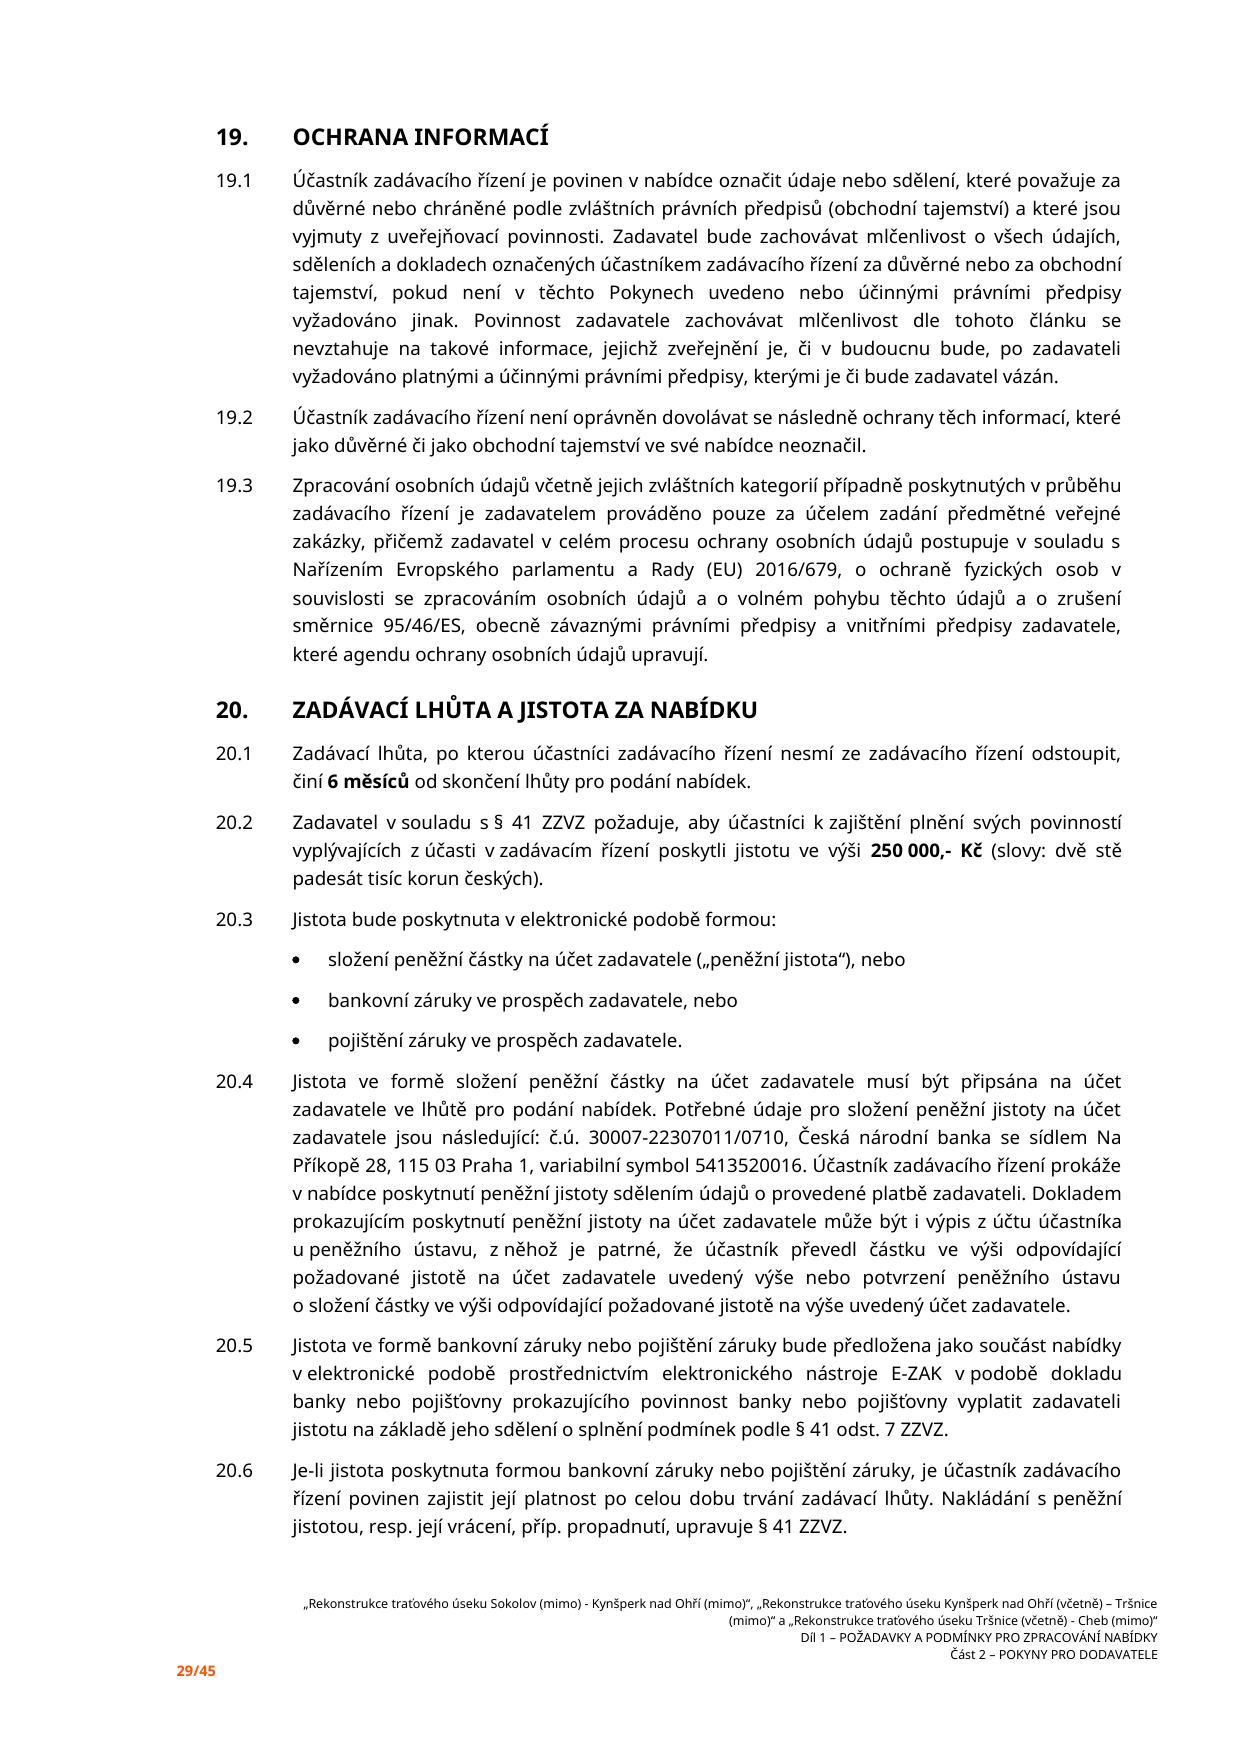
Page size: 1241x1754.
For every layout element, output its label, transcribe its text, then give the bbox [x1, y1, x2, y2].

text ZADÁVACÍ LHŮTA A JISTOTA ZA NABÍDKU [216, 694, 1122, 725]
text Zadávací lhůta, po kterou účastníci zadávacího řízení nesmí ze zadávacího řízení odstoupit, činí 6 měsíců od skončení lhůty pro podání nabídek. [216, 741, 1122, 794]
text Jistota bude poskytnuta v elektronické podobě formou: [216, 906, 1122, 931]
text OCHRANA INFORMACÍ [216, 121, 1122, 152]
text Účastník zadávacího řízení není oprávněn dovolávat se následně ochrany těch informací, které jako důvěrné či jako obchodní tajemství ve své nabídce neoznačil. [216, 404, 1122, 458]
text Zadavatel v souladu s § 41 ZZVZ požaduje, aby účastníci k zajištění plnění svých povinností vyplývajících z účasti v zadávacím řízení poskytli jistotu ve výši 250 000,- Kč (slovy: dvě stě padesát tisíc korun českých). [216, 809, 1122, 891]
text bankovní záruky ve prospěch zadavatele, nebo [292, 987, 1122, 1012]
text Zpracování osobních údajů včetně jejich zvláštních kategorií případně poskytnutých v průběhu zadávacího řízení je zadavatelem prováděno pouze za účelem zadání předmětné veřejné zakázky, přičemž zadavatel v celém procesu ochrany osobních údajů postupuje v souladu s Nařízením Evropského parlamentu a Rady (EU) 2016/679, o ochraně fyzických osob v souvislosti se zpracováním osobních údajů a o volném pohybu těchto údajů a o zrušení směrnice 95/46/ES, obecně závaznými právními předpisy a vnitřními předpisy zadavatele, které agendu ochrany osobních údajů upravují. [216, 473, 1122, 666]
text Jistota ve formě složení peněžní částky na účet zadavatele musí být připsána na účet zadavatele ve lhůtě pro podání nabídek. Potřebné údaje pro složení peněžní jistoty na účet zadavatele jsou následující: č.ú. 30007-22307011/0710, Česká národní banka se sídlem Na Příkopě 28, 115 03 Praha 1, variabilní symbol 5413520016. Účastník zadávacího řízení prokáže v nabídce poskytnutí peněžní jistoty sdělením údajů o provedené platbě zadavateli. Dokladem prokazujícím poskytnutí peněžní jistoty na účet zadavatele může být i výpis z účtu účastníka u peněžního ústavu, z něhož je patrné, že účastník převedl částku ve výši odpovídající požadované jistotě na účet zadavatele uvedený výše nebo potvrzení peněžního ústavu o složení částky ve výši odpovídající požadované jistotě na výše uvedený účet zadavatele. [216, 1068, 1122, 1318]
text Je-li jistota poskytnuta formou bankovní záruky nebo pojištění záruky, je účastník zadávacího řízení povinen zajistit její platnost po celou dobu trvání zadávací lhůty. Nakládání s peněžní jistotou, resp. její vrácení, příp. propadnutí, upravuje § 41 ZZVZ. [216, 1457, 1122, 1539]
text Účastník zadávacího řízení je povinen v nabídce označit údaje nebo sdělení, které považuje za důvěrné nebo chráněné podle zvláštních právních předpisů (obchodní tajemství) a které jsou vyjmuty z uveřejňovací povinnosti. Zadavatel bude zachovávat mlčenlivost o všech údajích, sděleních a dokladech označených účastníkem zadávacího řízení za důvěrné nebo za obchodní tajemství, pokud není v těchto Pokynech uvedeno nebo účinnými právními předpisy vyžadováno jinak. Povinnost zadavatele zachovávat mlčenlivost dle tohoto článku se nevztahuje na takové informace, jejichž zveřejnění je, či v budoucnu bude, po zadavateli vyžadováno platnými a účinnými právními předpisy, kterými je či bude zadavatel vázán. [216, 167, 1122, 389]
text Jistota ve formě bankovní záruky nebo pojištění záruky bude předložena jako součást nabídky v elektronické podobě prostřednictvím elektronického nástroje E-ZAK v podobě dokladu banky nebo pojišťovny prokazujícího povinnost banky nebo pojišťovny vyplatit zadavateli jistotu na základě jeho sdělení o splnění podmínek podle § 41 odst. 7 ZZVZ. [216, 1333, 1122, 1442]
text pojištění záruky ve prospěch zadavatele. [292, 1027, 1122, 1053]
text složení peněžní částky na účet zadavatele („peněžní jistota“), nebo [292, 946, 1122, 972]
